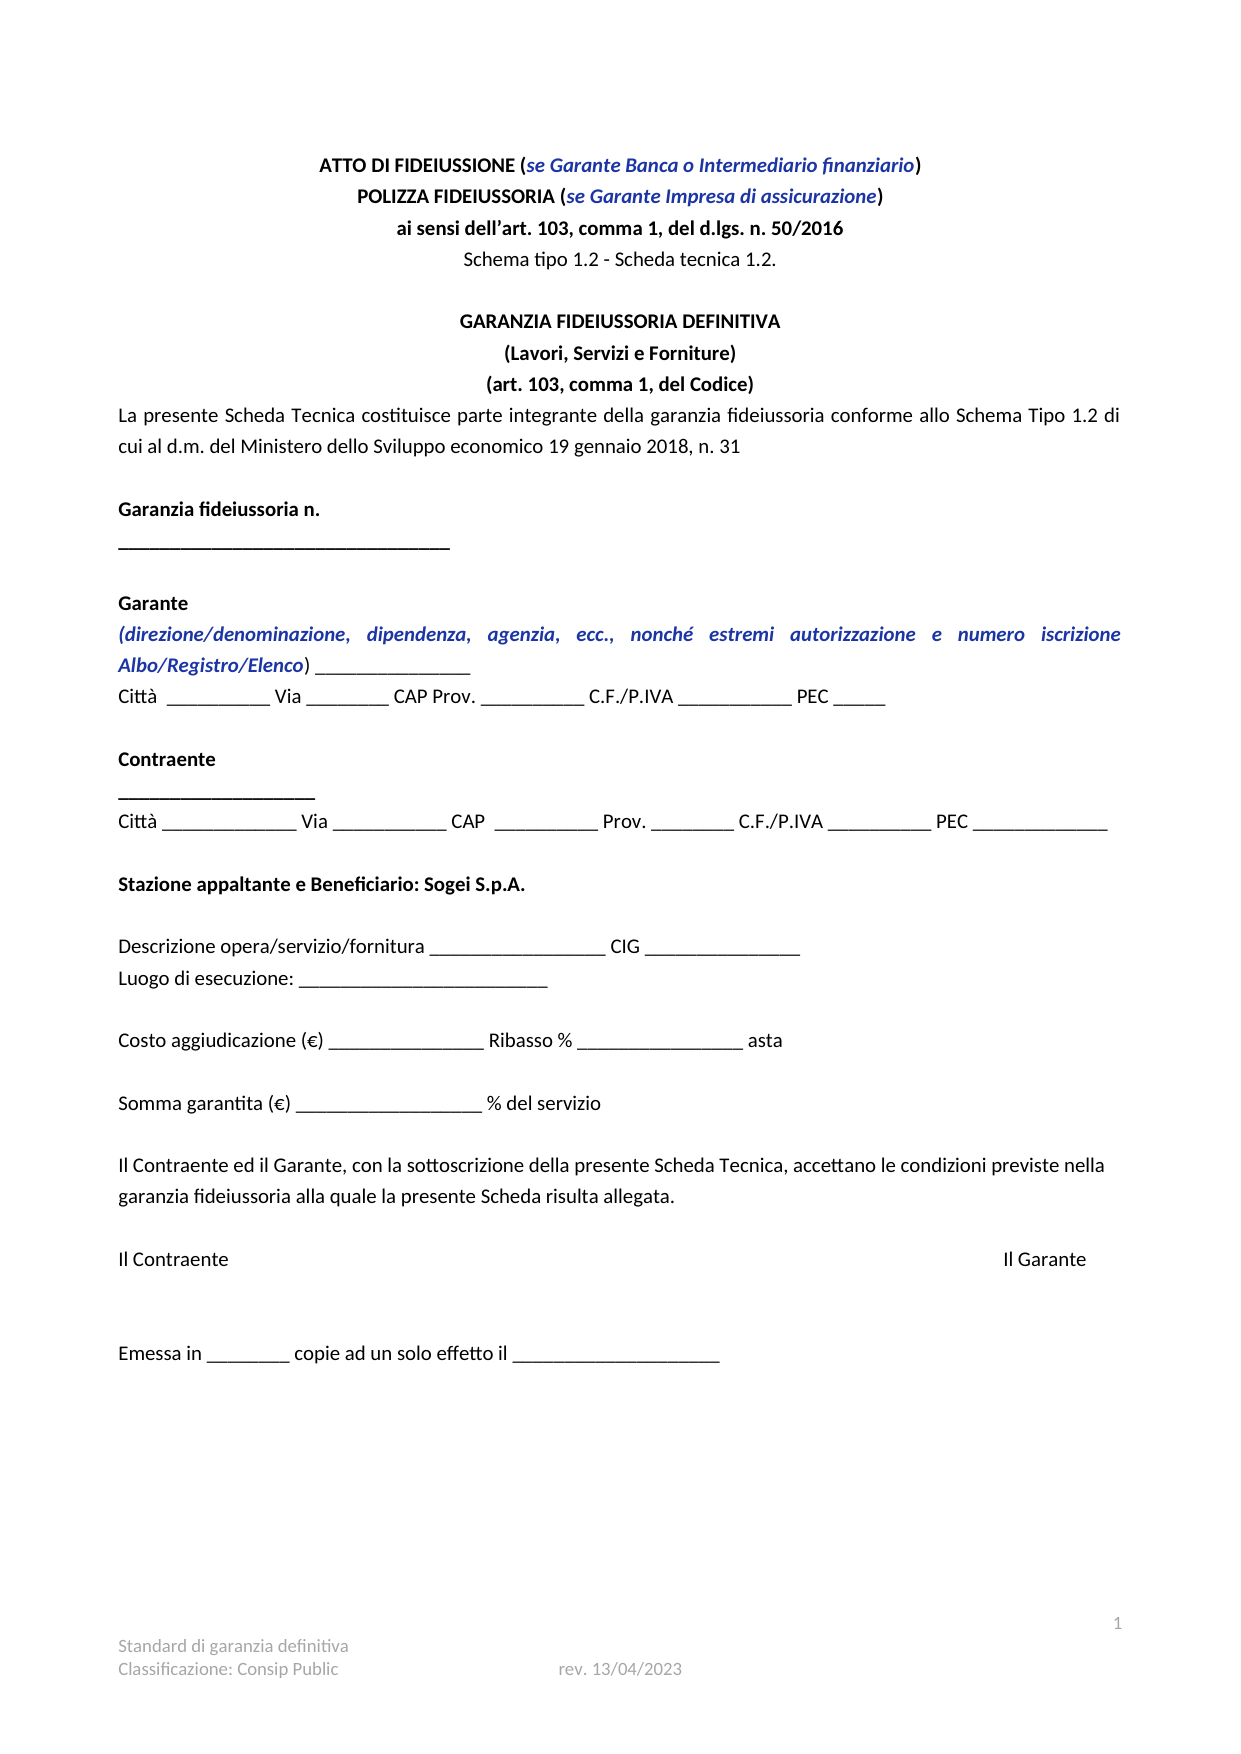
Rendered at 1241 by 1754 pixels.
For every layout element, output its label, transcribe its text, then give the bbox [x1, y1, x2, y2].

text POLIZZA FIDEIUSSORIA (se Garante Impresa di assicurazione) [118, 179, 1122, 210]
text Città __________ Via ________ CAP Prov. __________ C.F./P.IVA ___________ PEC _____ [118, 679, 1122, 710]
text GARANZIA FIDEIUSSORIA DEFINITIVA [118, 304, 1122, 335]
text Costo aggiudicazione (€) _______________ Ribasso % ________________ asta [118, 1023, 1122, 1054]
text Somma garantita (€) __________________ % del servizio [118, 1085, 1122, 1116]
text ATTO DI FIDEIUSSIONE (se Garante Banca o Intermediario finanziario) [118, 148, 1122, 179]
text Contraente [118, 741, 1122, 773]
text Stazione appaltante e Beneficiario: Sogei S.p.A. [118, 866, 1122, 898]
text Schema tipo 1.2 - Scheda tecnica 1.2. [118, 241, 1122, 273]
text Il Contraente Il Garante [118, 1241, 1122, 1273]
text Descrizione opera/servizio/fornitura _________________ CIG _______________ [118, 929, 1122, 960]
text Garanzia fideiussoria n. [118, 491, 1122, 523]
text (art. 103, comma 1, del Codice) [118, 366, 1122, 398]
text La presente Scheda Tecnica costituisce parte integrante della garanzia fideiussoria conforme allo Schema Tipo 1.2 di cui al d.m. del Ministero dello Sviluppo economico 19 gennaio 2018, n. 31 [118, 398, 1122, 460]
text ai sensi dell’art. 103, comma 1, del d.lgs. n. 50/2016 [118, 210, 1122, 241]
text Città _____________ Via ___________ CAP __________ Prov. ________ C.F./P.IVA __________ PEC _____________ [118, 804, 1122, 835]
text Il Contraente ed il Garante, con la sottoscrizione della presente Scheda Tecnica, accettano le condizioni previste nella garanzia fideiussoria alla quale la presente Scheda risulta allegata. [118, 1148, 1122, 1210]
text (direzione/denominazione, dipendenza, agenzia, ecc., nonché estremi autorizzazione e numero iscrizione Albo/Registro/Elenco) _______________ [118, 616, 1122, 679]
text (Lavori, Servizi e Forniture) [118, 335, 1122, 366]
text ________________________________ [118, 523, 1122, 554]
text ___________________ [118, 773, 1122, 804]
text Luogo di esecuzione: ________________________ [118, 960, 1122, 991]
text Garante [118, 585, 1122, 616]
text Emessa in ________ copie ad un solo effetto il ____________________ [118, 1335, 1122, 1366]
